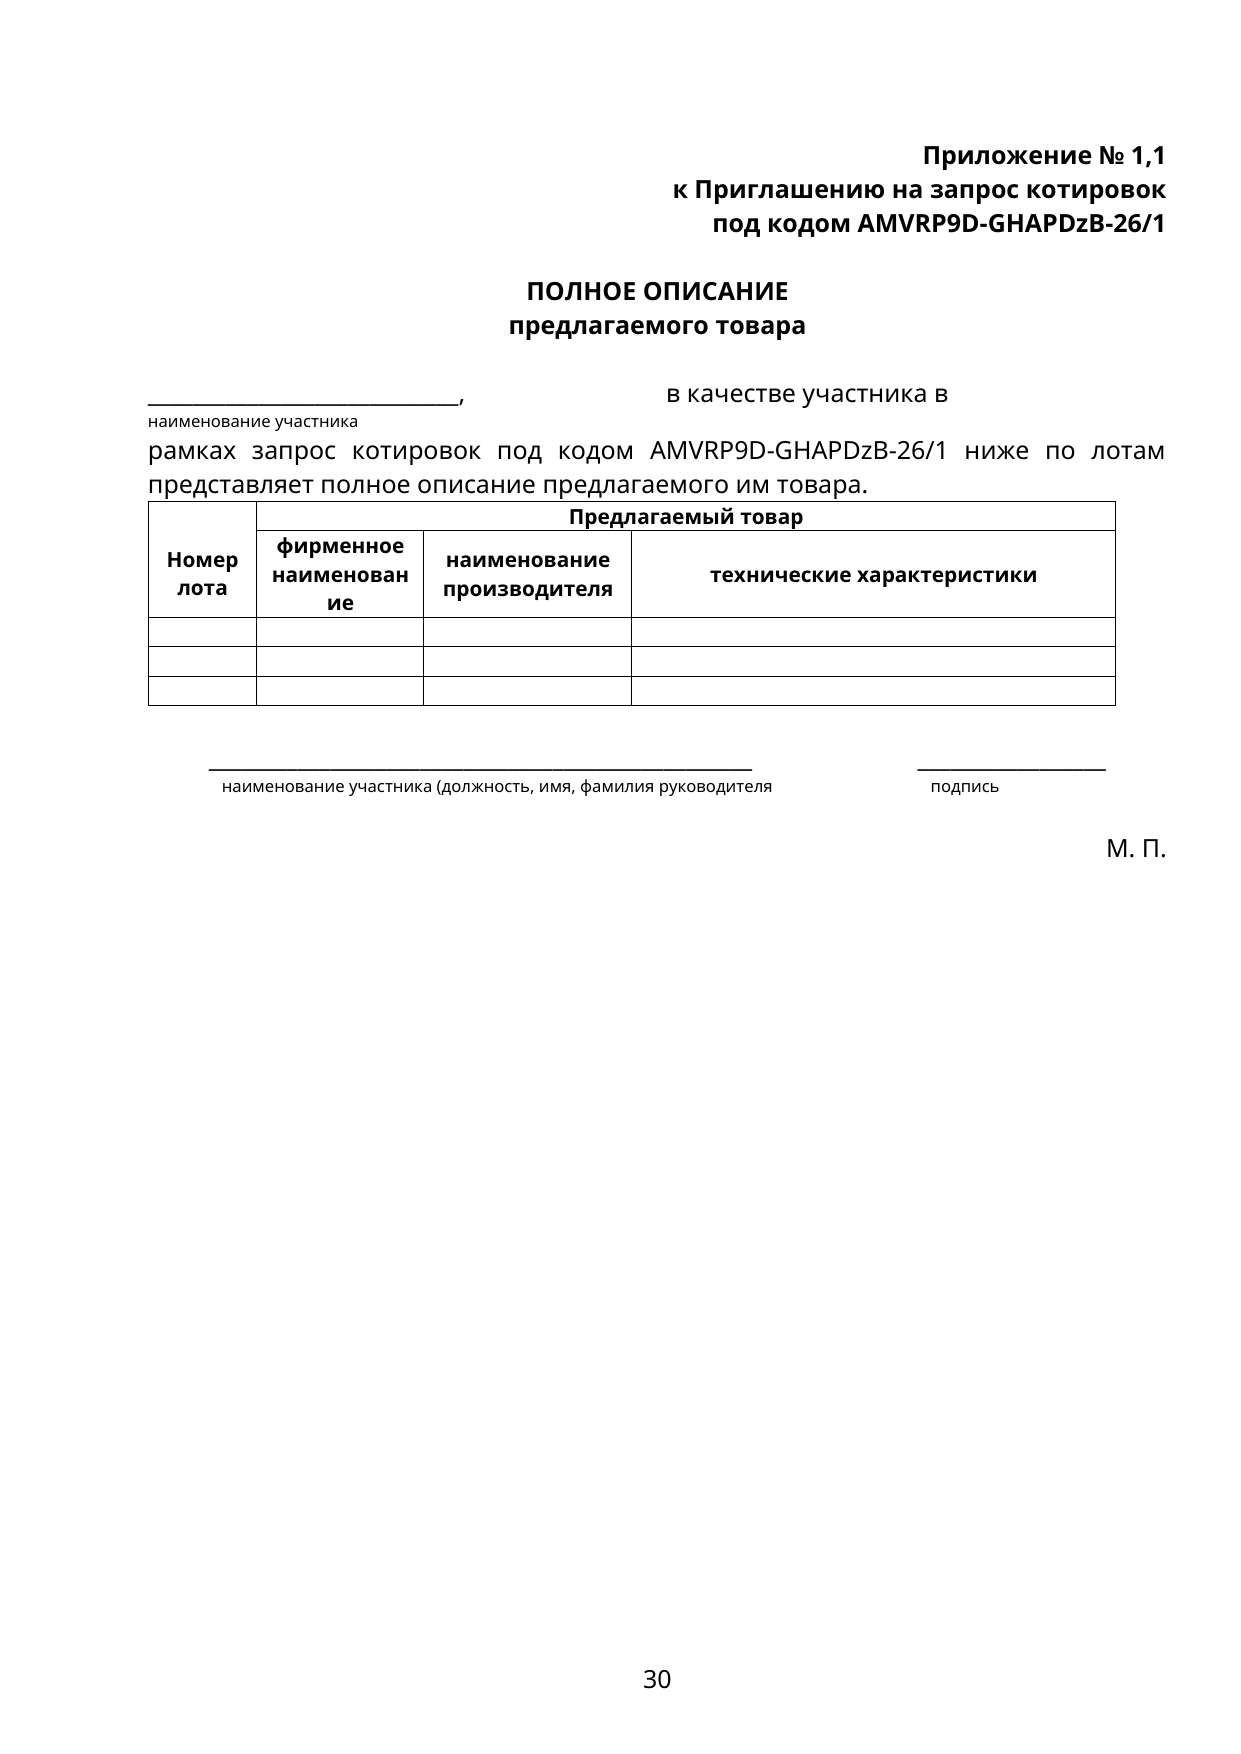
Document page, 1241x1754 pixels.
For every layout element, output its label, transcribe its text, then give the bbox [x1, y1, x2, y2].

table_cell [632, 618, 1115, 646]
table_header Номер лота [149, 502, 256, 617]
text ____________________________, в качестве участника в [148, 376, 1167, 410]
table_cell [424, 647, 631, 676]
table_cell [257, 647, 423, 676]
text наименование участника (должность, имя, фамилия руководителя подпись [222, 774, 1167, 797]
table_cell [257, 677, 423, 705]
subtitle предлагаемого товара [207, 308, 1108, 342]
table_cell [632, 647, 1115, 676]
subtitle Приложение № 1,1 [148, 137, 1167, 172]
table_cell [632, 677, 1115, 705]
subtitle ПОЛНОЕ ОПИСАНИЕ [207, 274, 1108, 308]
text к Приглашению на запрос котировок под кодом AMVRP9D-GHAPDzB-26/1 [148, 172, 1167, 240]
table_cell технические характеристики [632, 531, 1115, 617]
table_cell [424, 677, 631, 705]
text М. П. [148, 831, 1167, 865]
table_cell [257, 618, 423, 646]
table_cell наименование производителя [424, 531, 631, 617]
table_header Предлагаемый товар [257, 502, 1115, 530]
text _________________________________________________ _________________ [148, 740, 1167, 774]
text рамках запрос котировок под кодом AMVRP9D-GHAPDzB-26/1 ниже по лотам представляет полное описание предлагаемого им товара. [148, 433, 1167, 501]
table_cell [149, 647, 256, 676]
table_cell [149, 677, 256, 705]
text наименование участника [148, 410, 1167, 433]
table_cell [424, 618, 631, 646]
table_cell фирменное наименование [257, 531, 423, 617]
table_cell [149, 618, 256, 646]
